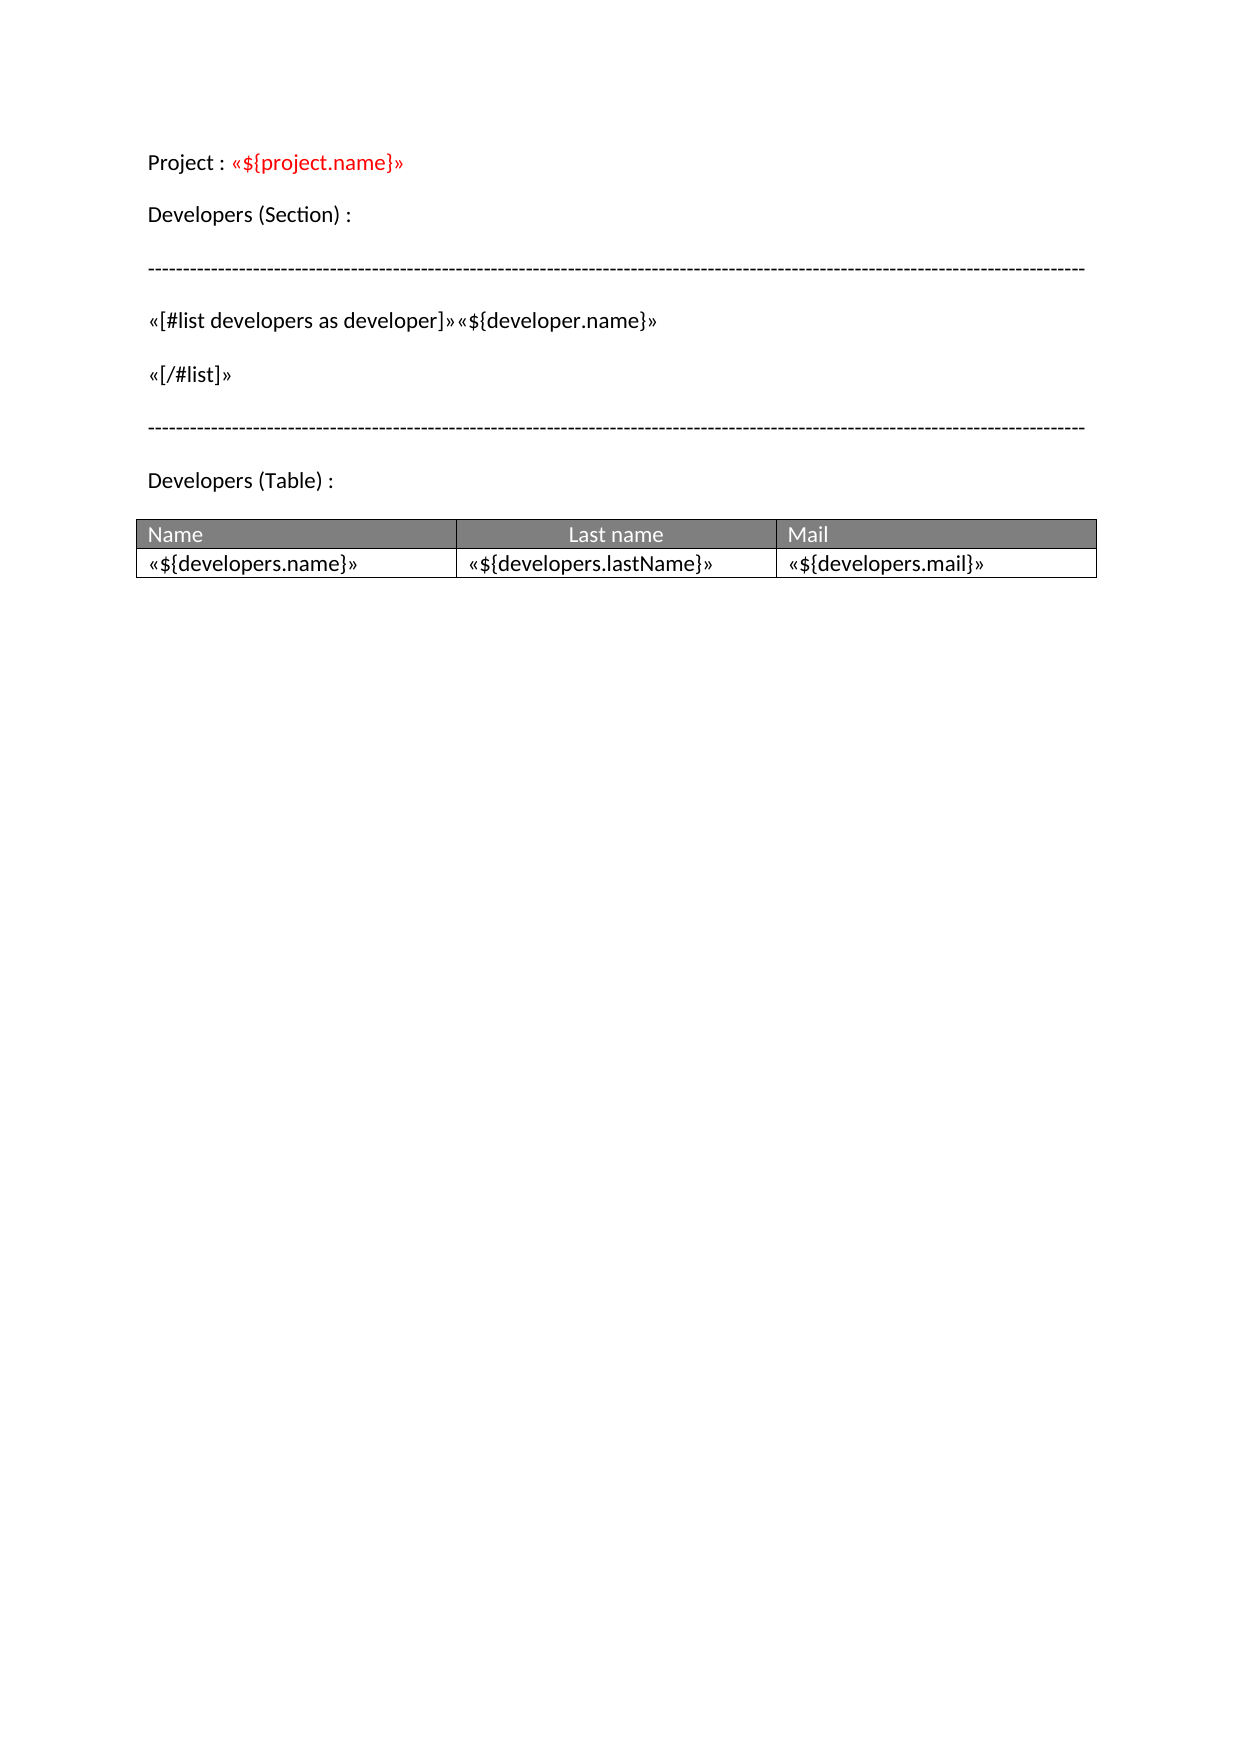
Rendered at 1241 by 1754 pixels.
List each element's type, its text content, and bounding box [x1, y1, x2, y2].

table_header Last name [457, 520, 776, 548]
table_header Name [137, 520, 456, 548]
table_cell [777, 549, 1096, 577]
text -------------------------------------------------------------------------------------------------------------------------------------- [148, 413, 1093, 441]
table_cell [137, 549, 456, 577]
text Developers (Table) : [148, 466, 1093, 494]
table_cell [457, 549, 776, 577]
table_header Mail [777, 520, 1096, 548]
text Developers (Section) : [148, 201, 1093, 229]
text -------------------------------------------------------------------------------------------------------------------------------------- [148, 254, 1093, 282]
text Project : «${project.name}» [148, 148, 1093, 176]
